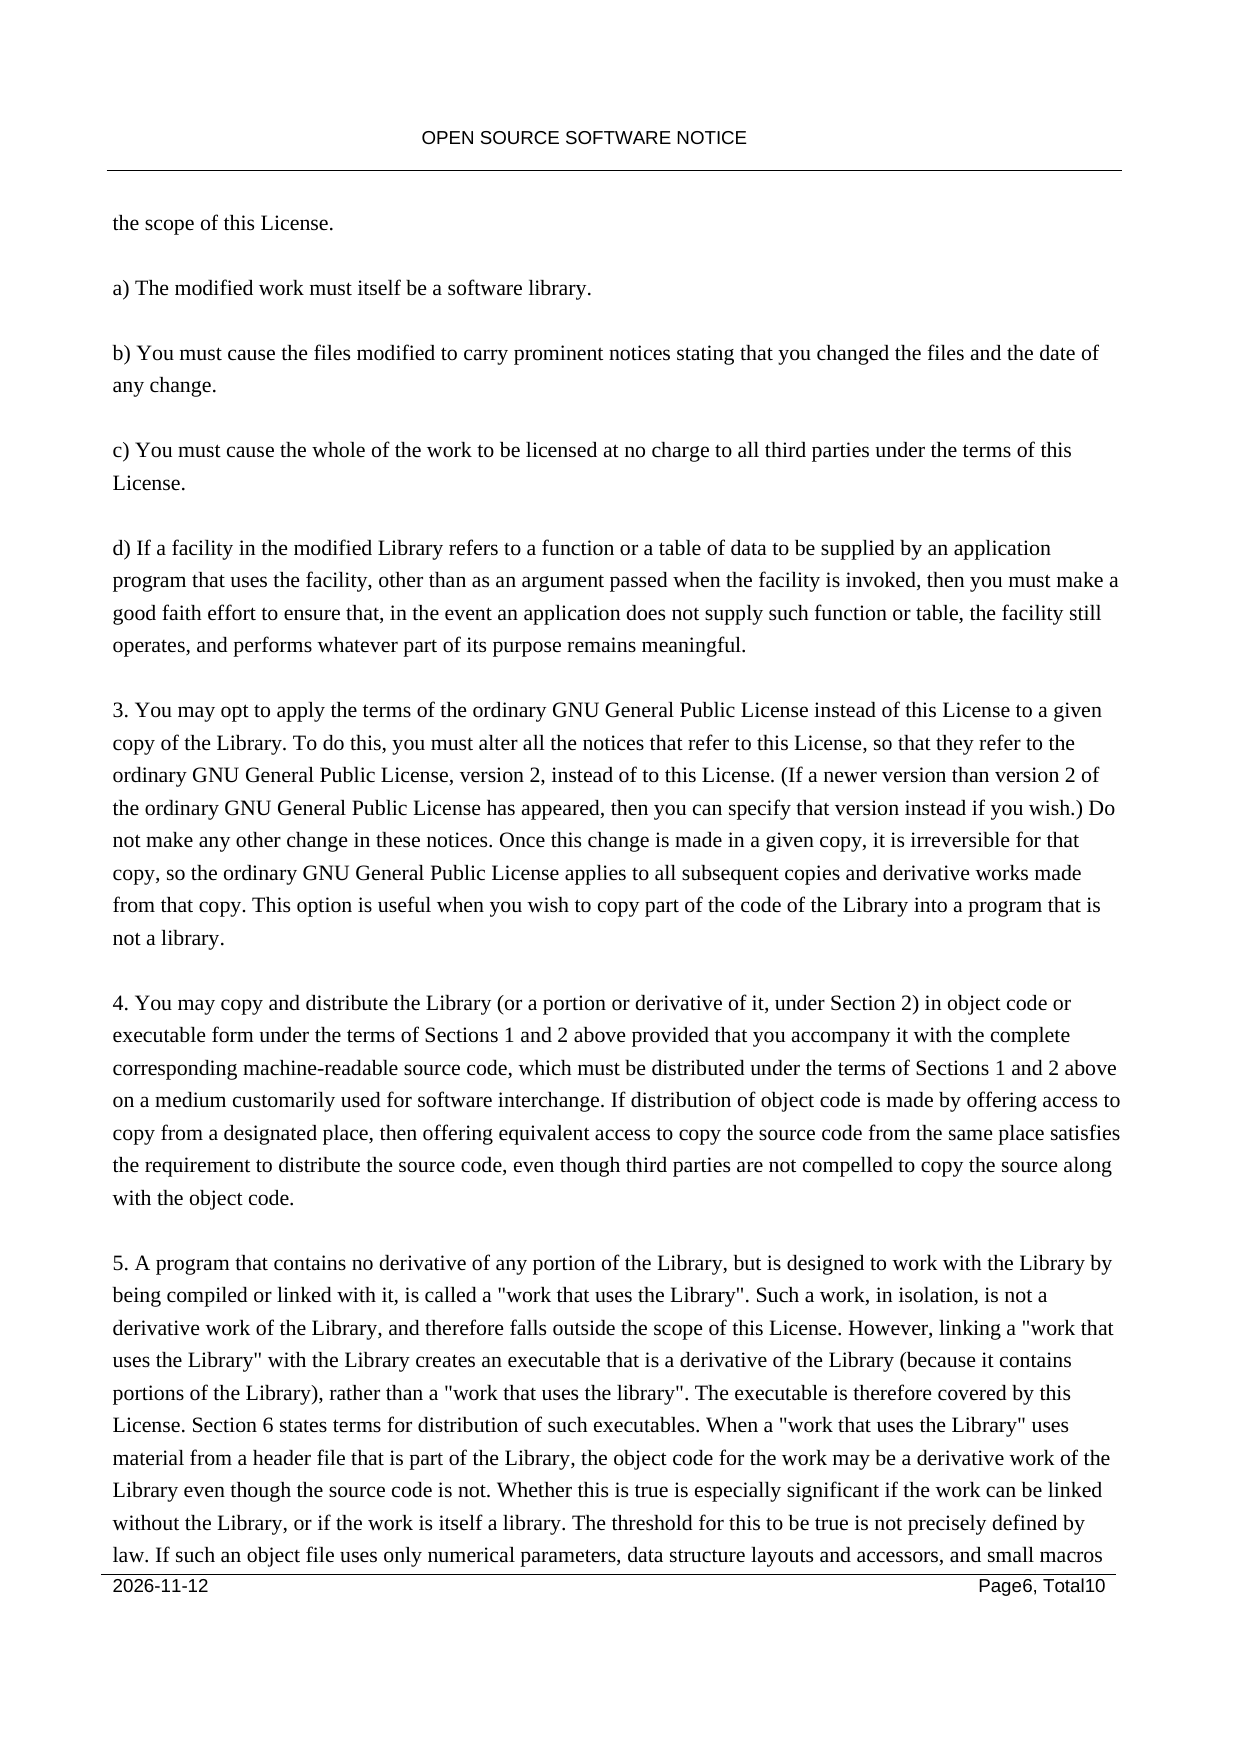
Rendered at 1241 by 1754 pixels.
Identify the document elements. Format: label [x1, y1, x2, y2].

text [112, 206, 1128, 1571]
